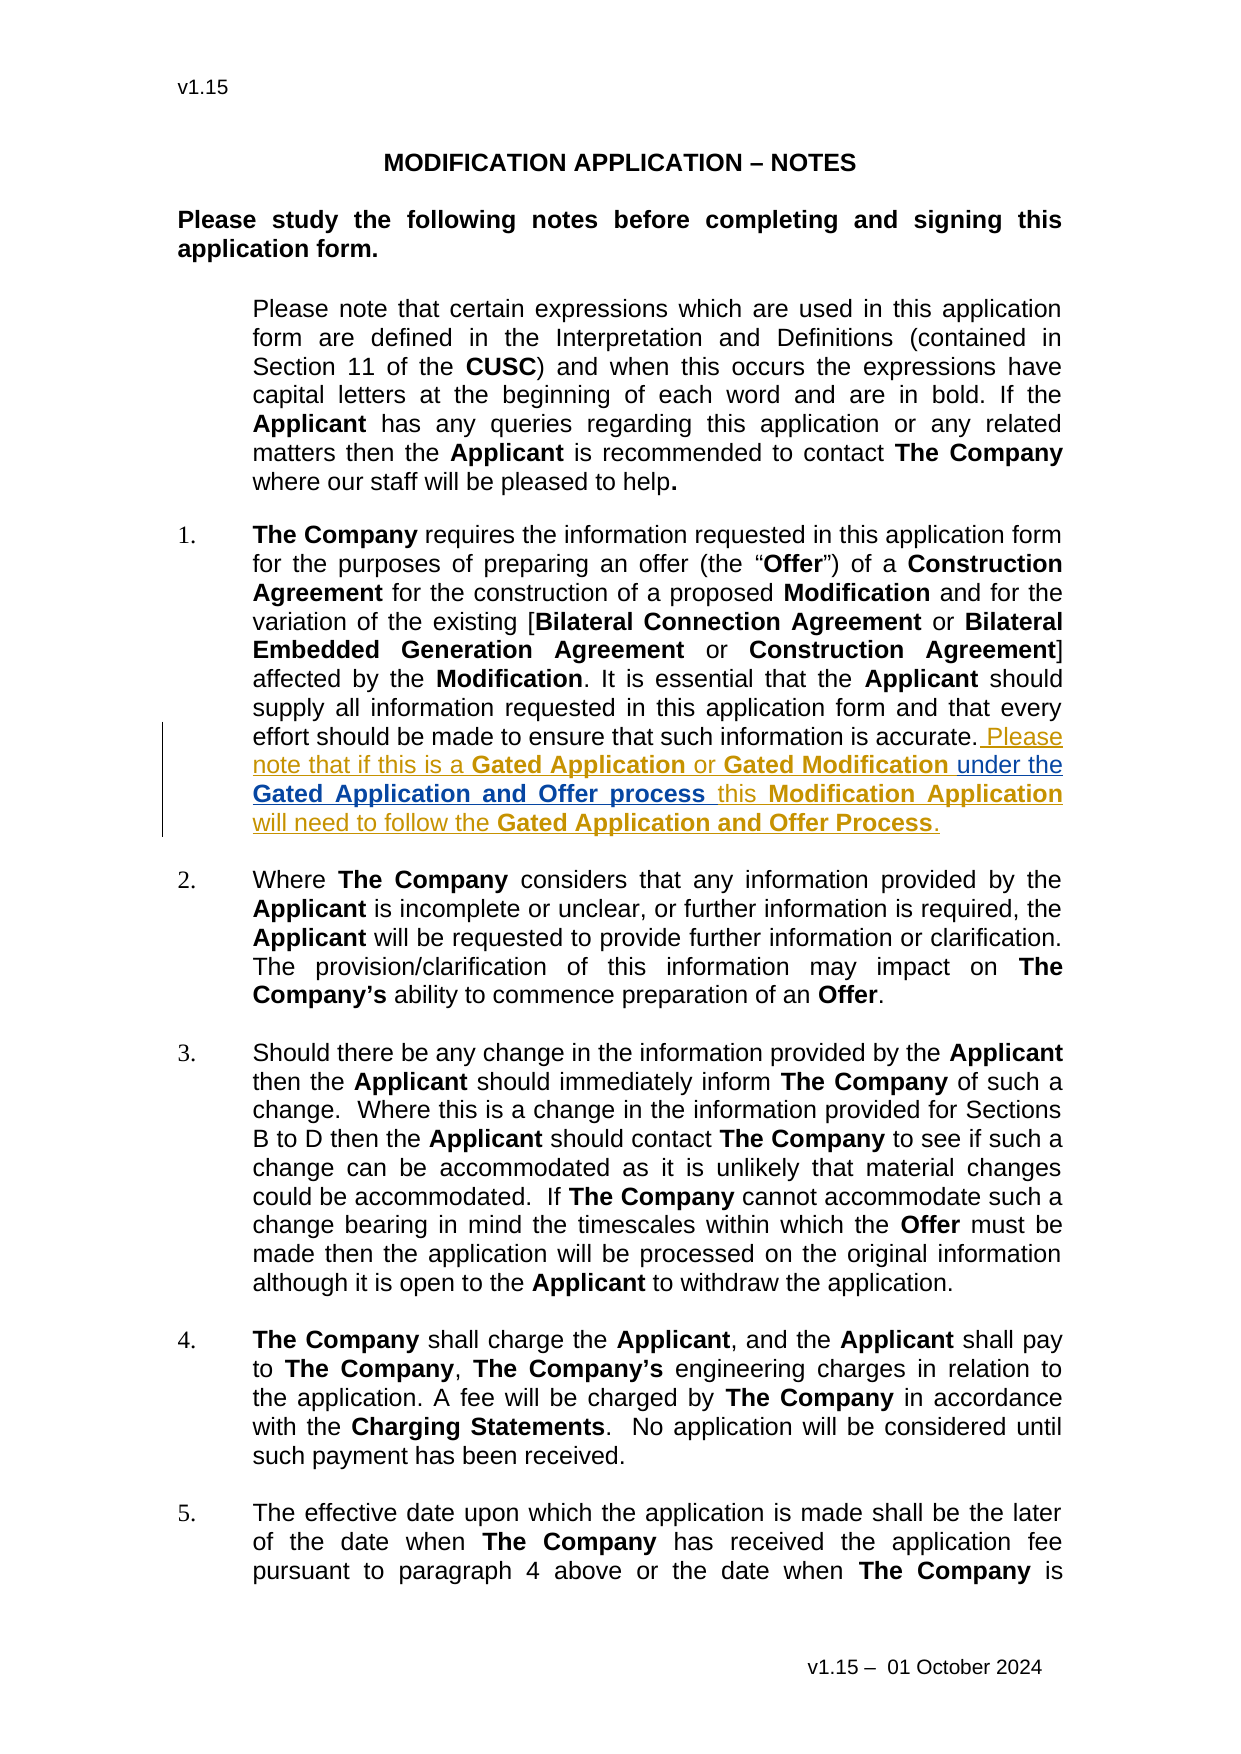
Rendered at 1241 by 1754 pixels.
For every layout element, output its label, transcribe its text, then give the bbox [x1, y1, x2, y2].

text Please note that certain expressions which are used in this application form are defined in the Interpretation and Definitions (contained in Section 11 of the CUSC) and when this occurs the expressions have capital letters at the beginning of each word and are in bold. If the Applicant has any queries regarding this application or any related matters then the Applicant is recommended to contact The Company where our staff will be pleased to help. [252, 294, 1063, 495]
subtitle Should there be any change in the information provided by the Applicant then the Applicant should immediately inform The Company of such a change. Where this is a change in the information provided for Sections B to D then the Applicant should contact The Company to see if such a change can be accommodated as it is unlikely that material changes could be accommodated. If The Company cannot accommodate such a change bearing in mind the timescales within which the Offer must be made then the application will be processed on the original information although it is open to the Applicant to withdraw the application. [177, 1038, 1063, 1297]
subtitle The Company requires the information requested in this application form for the purposes of preparing an offer (the “Offer”) of a Construction Agreement for the construction of a proposed Modification and for the variation of the existing [Bilateral Connection Agreement or Bilateral Embedded Generation Agreement or Construction Agreement] affected by the Modification. It is essential that the Applicant should supply all information requested in this application form and that every effort should be made to ensure that such information is accurate. [177, 520, 1063, 837]
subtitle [177, 1498, 1063, 1584]
text MODIFICATION APPLICATION – NOTES [177, 148, 1063, 176]
text Please study the following notes before completing and signing this application form. [177, 205, 1063, 263]
subtitle Where The Company considers that any information provided by the Applicant is incomplete or unclear, or further information is required, the Applicant will be requested to provide further information or clarification. The provision/clarification of this information may impact on The Company’s ability to commence preparation of an Offer. [177, 865, 1063, 1009]
subtitle The Company shall charge the Applicant, and the Applicant shall pay to The Company, The Company’s engineering charges in relation to the application. A fee will be charged by The Company in accordance with the Charging Statements. No application will be considered until such payment has been received. [177, 1326, 1063, 1469]
